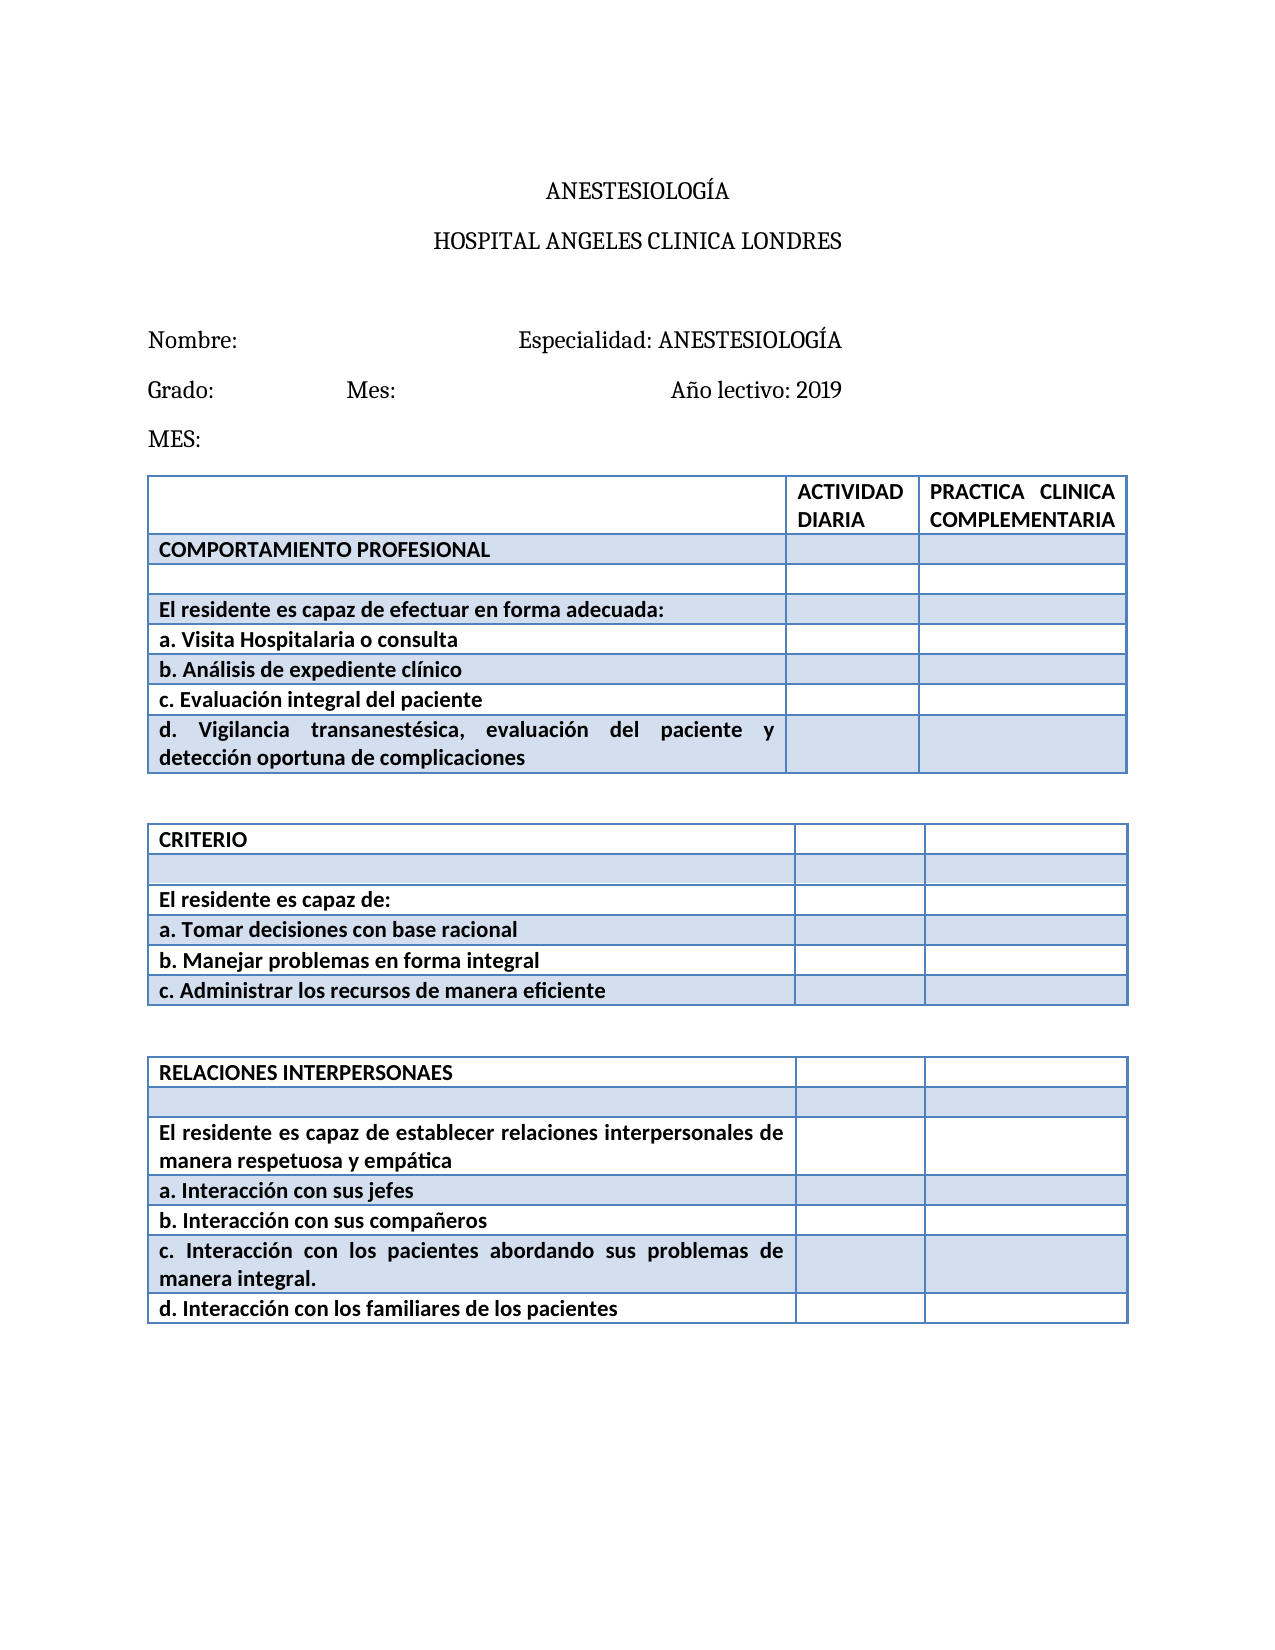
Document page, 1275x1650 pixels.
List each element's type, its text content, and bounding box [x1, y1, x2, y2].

table_cell [920, 716, 1125, 772]
table_cell El residente es capaz de efectuar en forma adecuada: [149, 595, 785, 623]
table_cell [149, 1088, 795, 1116]
table_cell [926, 1176, 1126, 1204]
table_cell [797, 1236, 924, 1292]
table_cell [787, 595, 918, 623]
table_cell [787, 655, 918, 683]
table_cell [926, 976, 1126, 1004]
table_cell [926, 855, 1126, 883]
table_header [149, 477, 785, 533]
table_cell [796, 976, 924, 1004]
table_cell [797, 1088, 924, 1116]
table_cell b. Manejar problemas en forma integral [149, 946, 794, 974]
table_cell [926, 886, 1126, 913]
table_cell [920, 535, 1125, 563]
table_cell [797, 1294, 924, 1322]
table_header [796, 825, 924, 853]
table_header ACTIVIDAD DIARIA [787, 477, 918, 533]
table_cell d. Interacción con los familiares de los pacientes [149, 1294, 795, 1322]
table_cell c. Administrar los recursos de manera eficiente [149, 976, 794, 1004]
table_header RELACIONES INTERPERSONAES [149, 1058, 795, 1086]
table_cell [796, 946, 924, 974]
table_cell a. Visita Hospitalaria o consulta [149, 625, 785, 653]
table_cell [796, 916, 924, 944]
table_cell [787, 535, 918, 563]
table_cell [920, 655, 1125, 683]
text Grado: Mes: Año lectivo: 2019 [148, 376, 1127, 404]
table_cell [787, 565, 918, 593]
table_cell [926, 1088, 1126, 1116]
table_cell [797, 1118, 924, 1174]
table_cell c. Interacción con los pacientes abordando sus problemas de manera integral. [149, 1236, 795, 1292]
text HOSPITAL ANGELES CLINICA LONDRES [148, 227, 1127, 256]
table_cell [920, 565, 1125, 593]
text ANESTESIOLOGÍA [148, 177, 1127, 206]
table_cell c. Evaluación integral del paciente [149, 685, 785, 713]
table_cell [797, 1206, 924, 1234]
table_cell [149, 855, 794, 883]
table_cell [926, 1206, 1126, 1234]
table_cell [787, 716, 918, 772]
table_cell [926, 916, 1126, 944]
table_cell COMPORTAMIENTO PROFESIONAL [149, 535, 785, 563]
table_cell [920, 595, 1125, 623]
table_cell [796, 886, 924, 913]
table_header [797, 1058, 924, 1086]
table_header [926, 825, 1126, 853]
text MES: [148, 425, 1127, 454]
table_cell [796, 855, 924, 883]
text Nombre: Especialidad: ANESTESIOLOGÍA [148, 326, 1127, 355]
table_cell [920, 685, 1125, 713]
table_cell El residente es capaz de establecer relaciones interpersonales de manera respetuosa y empática [149, 1118, 795, 1174]
table_cell El residente es capaz de: [149, 886, 794, 913]
table_cell d. Vigilancia transanestésica, evaluación del paciente y detección oportuna de complicaciones [149, 716, 785, 772]
table_cell a. Tomar decisiones con base racional [149, 916, 794, 944]
table_header [926, 1058, 1126, 1086]
table_cell a. Interacción con sus jefes [149, 1176, 795, 1204]
table_cell [797, 1176, 924, 1204]
table_cell [920, 625, 1125, 653]
table_cell [787, 685, 918, 713]
table_cell [787, 625, 918, 653]
table_cell [926, 1118, 1126, 1174]
table_header PRACTICA CLINICA COMPLEMENTARIA [920, 477, 1125, 533]
table_cell [926, 1236, 1126, 1292]
table_header CRITERIO [149, 825, 794, 853]
table_cell [149, 565, 785, 593]
table_cell [926, 946, 1126, 974]
table_cell b. Interacción con sus compañeros [149, 1206, 795, 1234]
table_cell [926, 1294, 1126, 1322]
table_cell b. Análisis de expediente clínico [149, 655, 785, 683]
